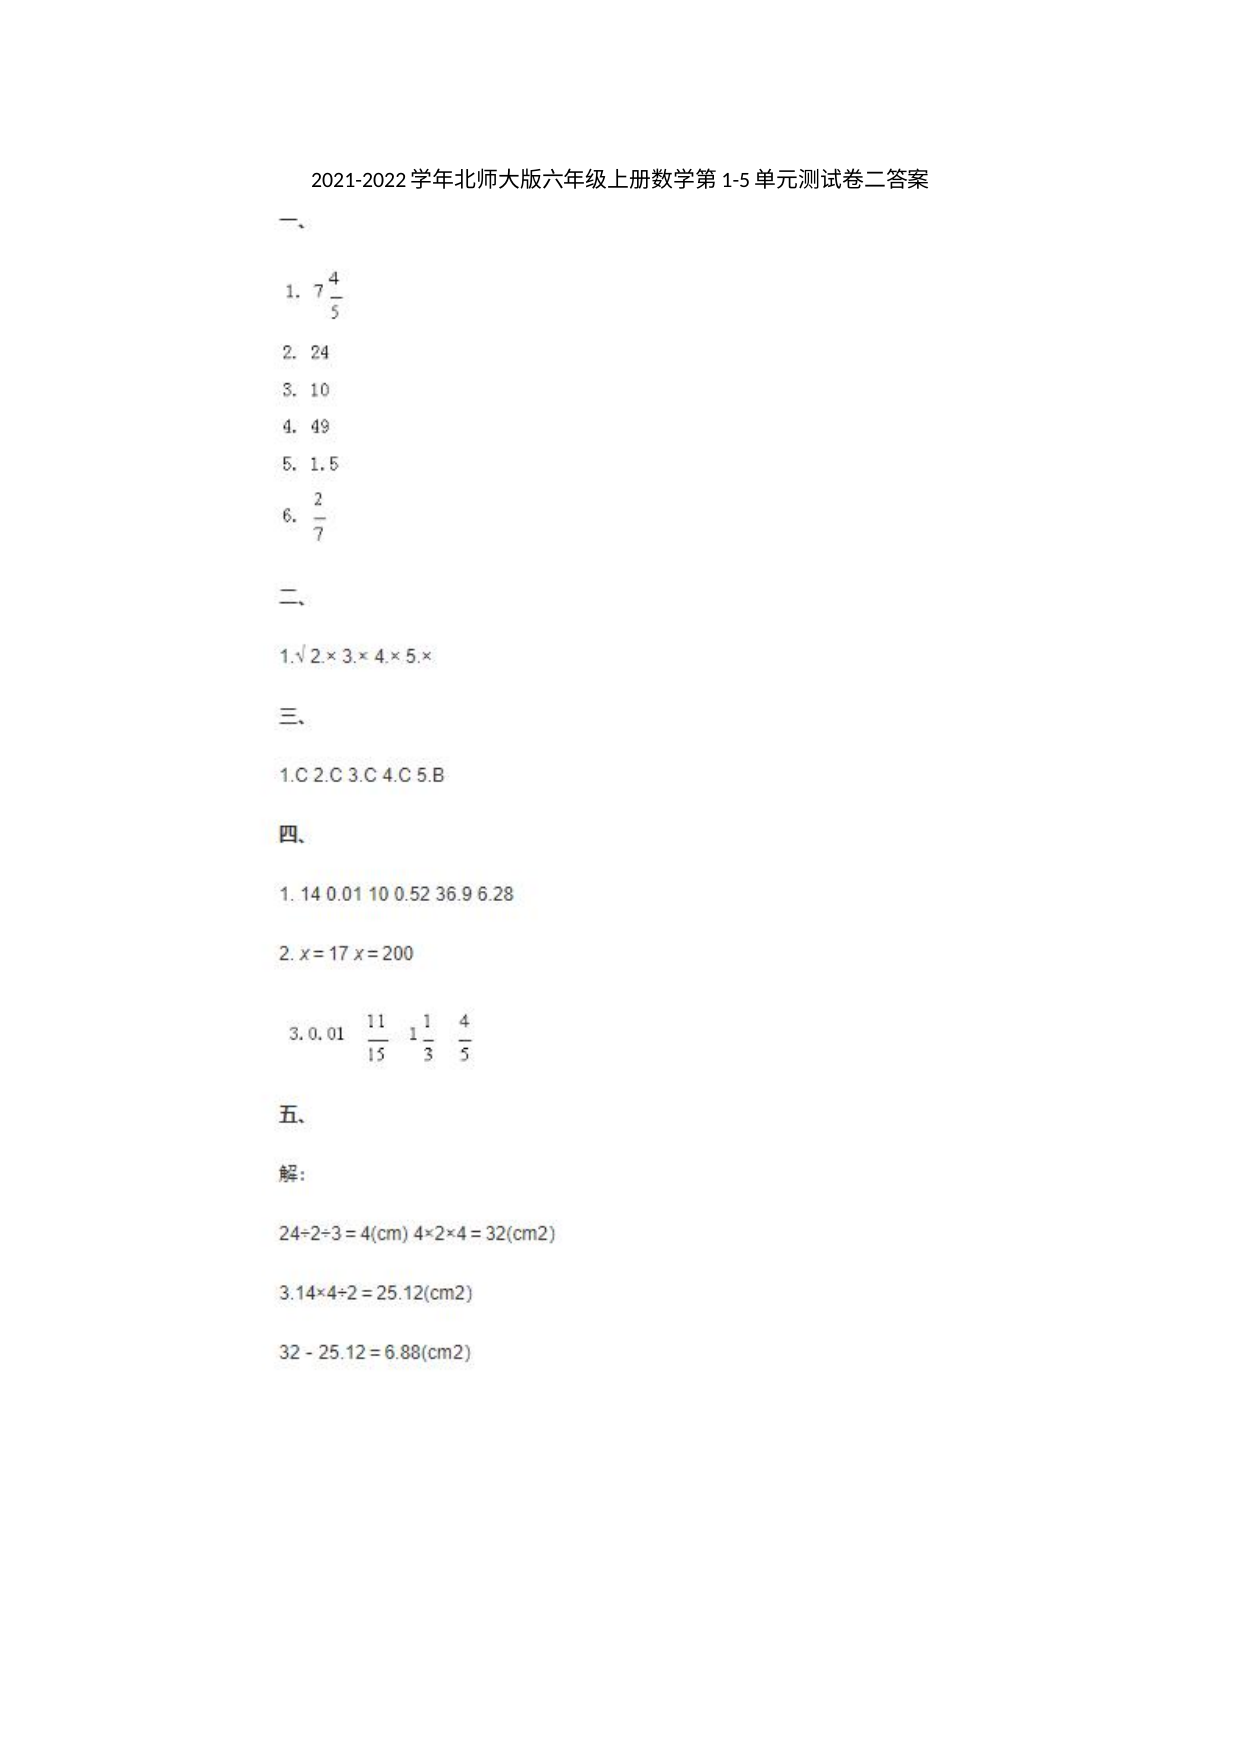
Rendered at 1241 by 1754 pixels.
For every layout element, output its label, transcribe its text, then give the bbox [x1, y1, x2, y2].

picture [237, 194, 1003, 1378]
text 2021-2022学年北师大版六年级上册数学第1-5单元测试卷二答案 [187, 162, 1053, 194]
